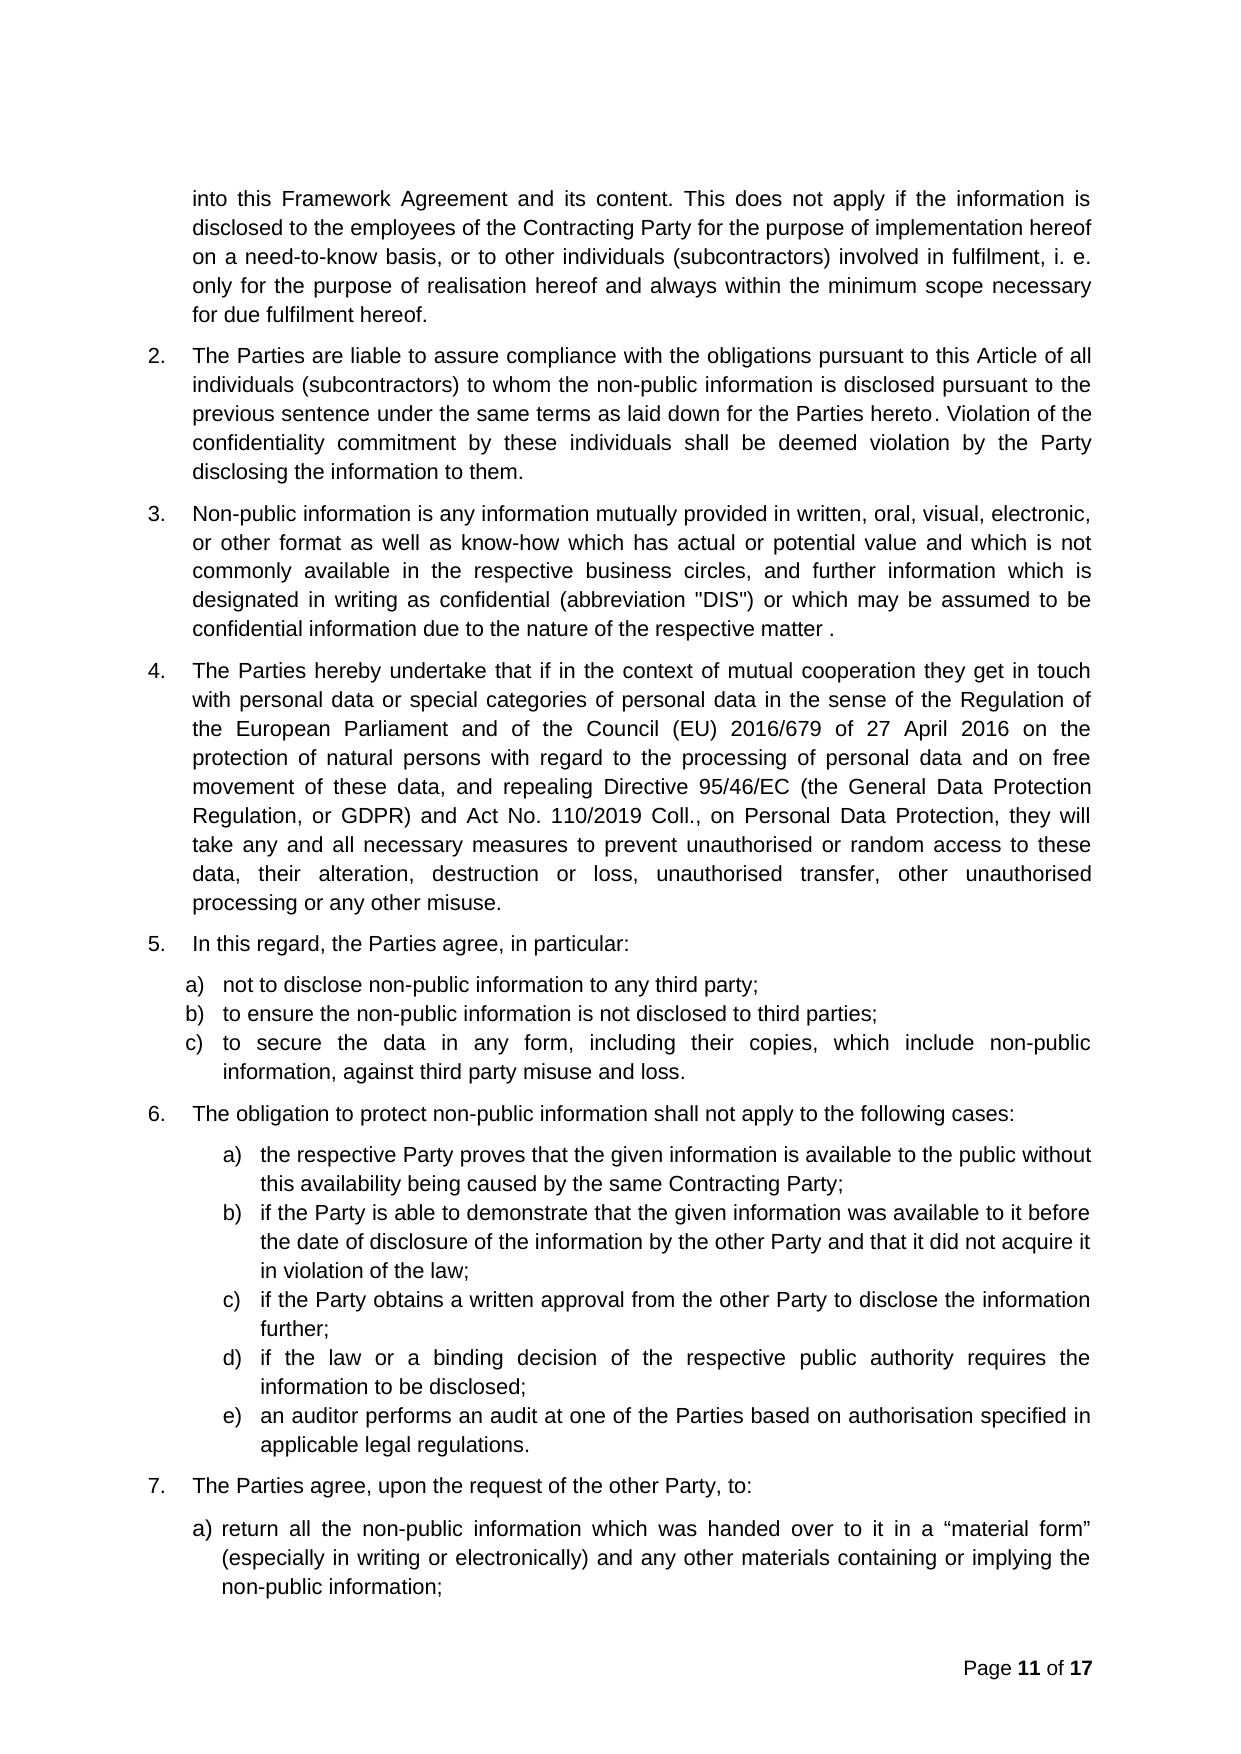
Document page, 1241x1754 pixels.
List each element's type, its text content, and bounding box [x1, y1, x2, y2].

list if the Party is able to demonstrate that the given information was available to it before the date of disclosure of the information by the other Party and that it did not acquire it in violation of the law; [223, 1200, 1092, 1283]
list The Parties are liable to assure compliance with the obligations pursuant to this Article of all individuals (subcontractors) to whom the non-public information is disclosed pursuant to the previous sentence under the same terms as laid down for the Parties hereto. Violation of the confidentiality commitment by these individuals shall be deemed violation by the Party disclosing the information to them. [148, 343, 1093, 484]
list The Parties hereby undertake that if in the context of mutual cooperation they get in touch with personal data or special categories of personal data in the sense of the Regulation of the European Parliament and of the Council (EU) 2016/679 of 27 April 2016 on the protection of natural persons with regard to the processing of personal data and on free movement of these data, and repealing Directive 95/46/EC (the General Data Protection Regulation, or GDPR) and Act No. 110/2019 Coll., on Personal Data Protection, they will take any and all necessary measures to prevent unauthorised or random access to these data, their alteration, destruction or loss, unauthorised transfer, other unauthorised processing or any other misuse. [148, 658, 1093, 915]
list the respective Party proves that the given information is available to the public without this availability being caused by the same Contracting Party; [223, 1142, 1092, 1196]
list if the law or a binding decision of the respective public authority requires the information to be disclosed; [223, 1345, 1092, 1399]
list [148, 186, 1093, 327]
list an auditor performs an audit at one of the Parties based on authorisation specified in applicable legal regulations. [223, 1403, 1092, 1457]
list Non-public information is any information mutually provided in written, oral, visual, electronic, or other format as well as know-how which has actual or potential value and which is not commonly available in the respective business circles, and further information which is designated in writing as confidential (abbreviation "DIS") or which may be assumed to be confidential information due to the nature of the respective matter . [148, 501, 1093, 642]
list The Parties agree, upon the request of the other Party, to: [148, 1473, 1093, 1498]
list to secure the data in any form, including their copies, which include non-public information, against third party misuse and loss. [185, 1030, 1093, 1084]
list In this regard, the Parties agree, in particular: [148, 931, 1093, 956]
list if the Party obtains a written approval from the other Party to disclose the information further; [223, 1287, 1092, 1341]
list not to disclose non-public information to any third party; [185, 972, 1092, 998]
list return all the non-public information which was handed over to it in a “material form” (especially in writing or electronically) and any other materials containing or implying the non-public information; [192, 1515, 1092, 1599]
list to ensure the non-public information is not disclosed to third parties; [185, 1001, 1092, 1027]
list The obligation to protect non-public information shall not apply to the following cases: [148, 1101, 1093, 1126]
